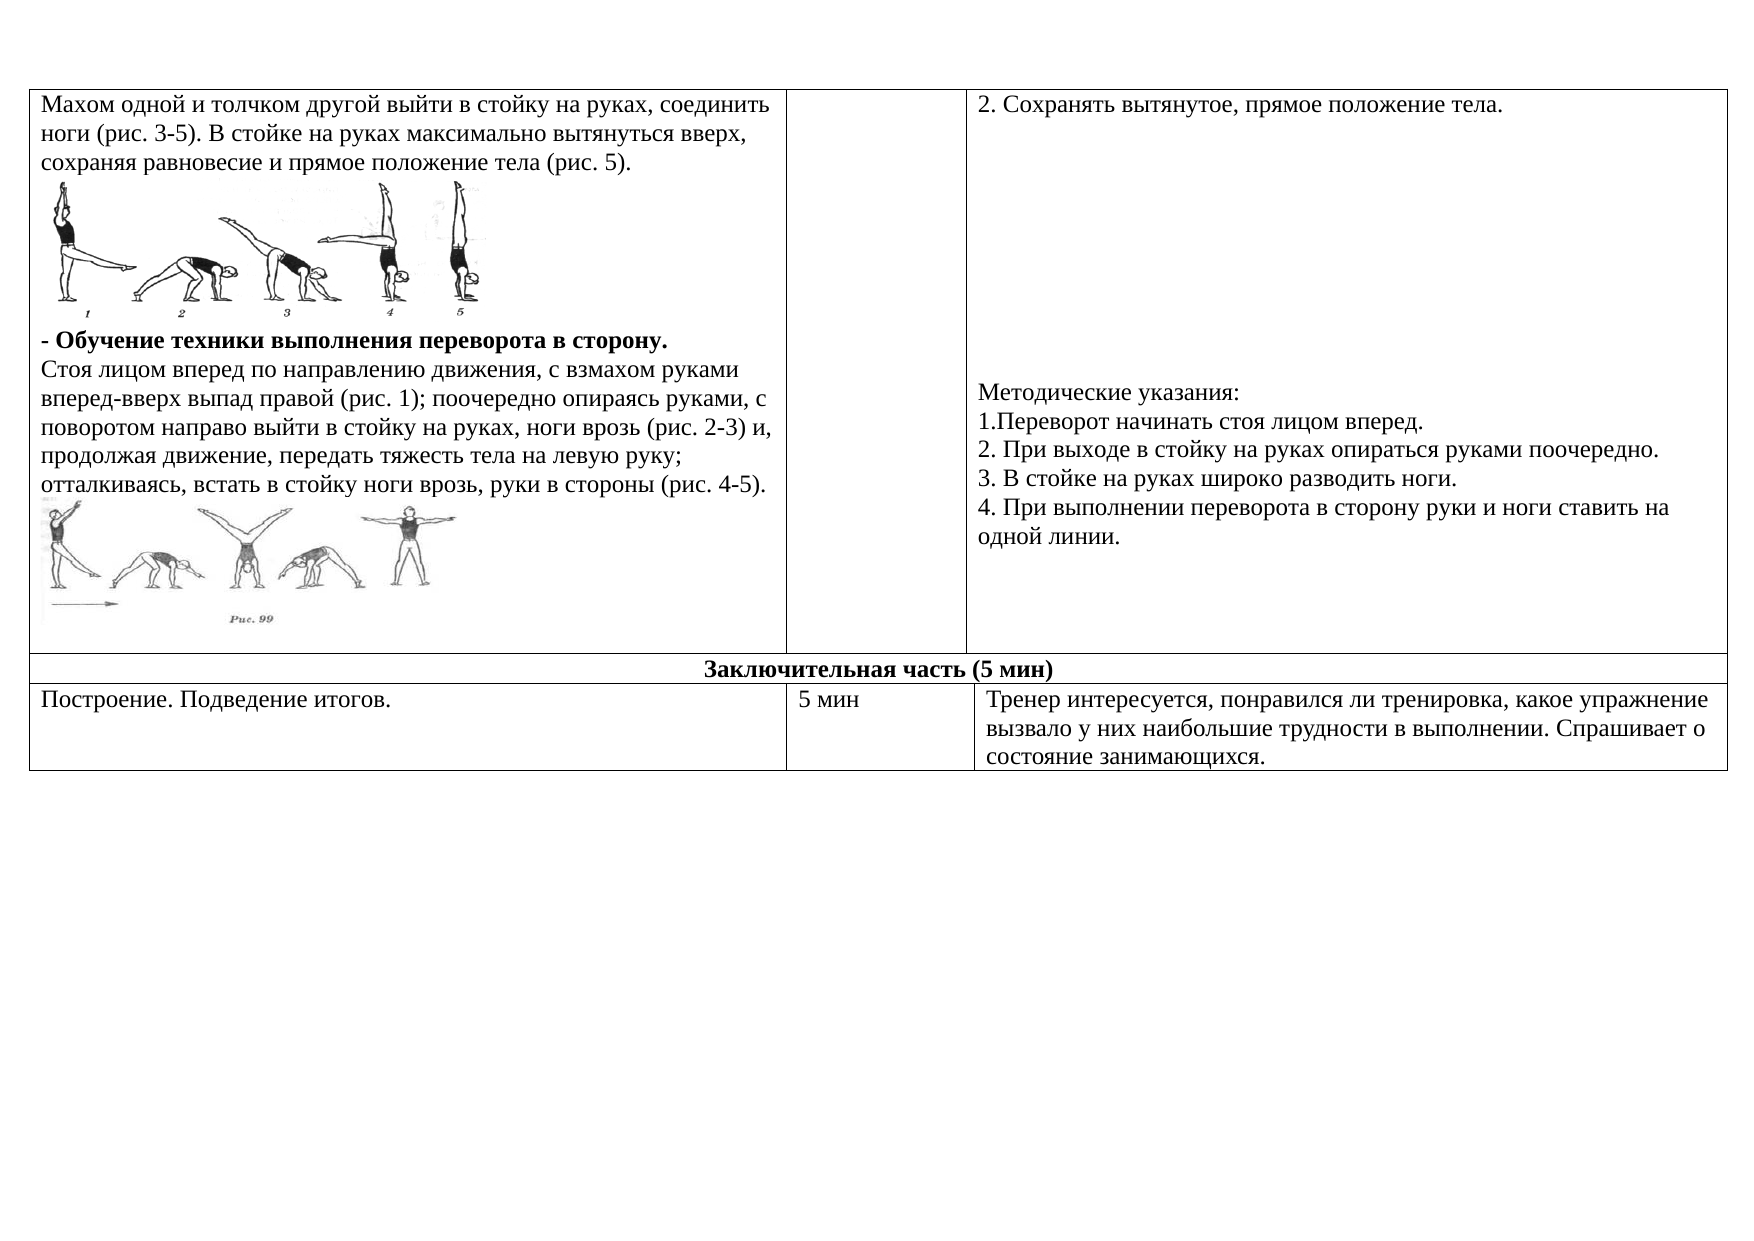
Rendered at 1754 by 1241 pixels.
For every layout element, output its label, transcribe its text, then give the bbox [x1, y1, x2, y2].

table_cell Заключительная часть (5 мин) [30, 654, 1727, 683]
picture [40, 497, 458, 625]
table_cell Построение. Подведение итогов. [30, 684, 786, 770]
table_cell 5 мин [787, 684, 974, 770]
table_cell Тренер интересуется, понравился ли тренировка, какое упражнение вызвало у них наибольшие трудности в выполнении. Спрашивает о состояние занимающихся. [975, 684, 1727, 770]
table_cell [787, 90, 966, 653]
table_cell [30, 90, 786, 653]
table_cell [967, 90, 1727, 653]
picture [40, 175, 488, 326]
